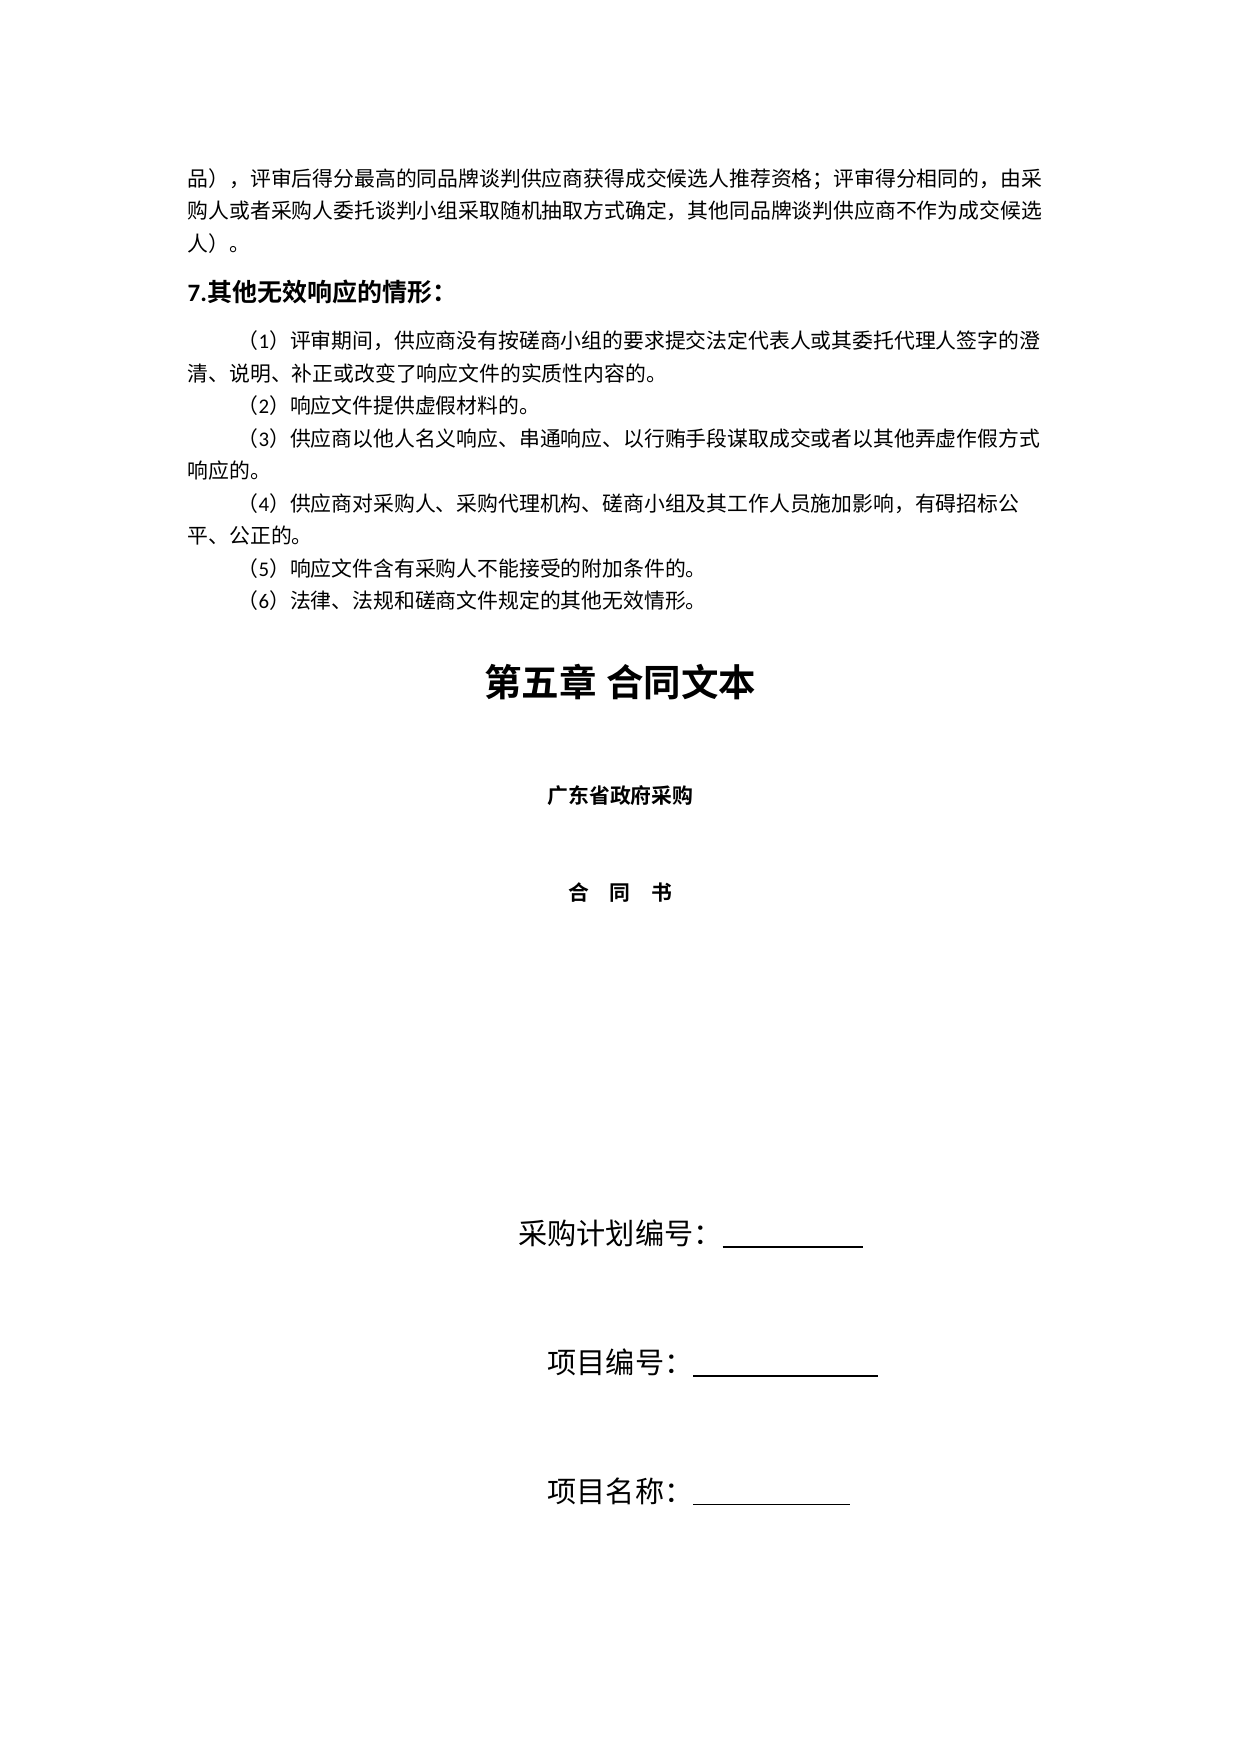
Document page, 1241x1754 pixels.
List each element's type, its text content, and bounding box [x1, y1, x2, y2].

text 广东省政府采购 [187, 779, 1053, 812]
text （2）响应文件提供虚假材料的。 [187, 389, 1053, 422]
text （5）响应文件含有采购人不能接受的附加条件的。 [187, 552, 1053, 584]
text 合 同 书 [187, 876, 1053, 908]
text （3）供应商以他人名义响应、串通响应、以行贿手段谋取成交或者以其他弄虚作假方式响应的。 [187, 422, 1053, 487]
text 采购计划编号： [187, 1201, 1053, 1266]
text （6）法律、法规和磋商文件规定的其他无效情形。 [187, 584, 1053, 617]
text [187, 162, 1053, 259]
text 项目编号： [187, 1329, 1053, 1394]
text 项目名称： [187, 1458, 1053, 1523]
text 7.其他无效响应的情形： [187, 259, 1053, 324]
text （1）评审期间，供应商没有按磋商小组的要求提交法定代表人或其委托代理人签字的澄清、说明、补正或改变了响应文件的实质性内容的。 [187, 324, 1053, 389]
text 第五章 合同文本 [187, 649, 1053, 714]
text （4）供应商对采购人、采购代理机构、磋商小组及其工作人员施加影响，有碍招标公平、公正的。 [187, 487, 1053, 552]
